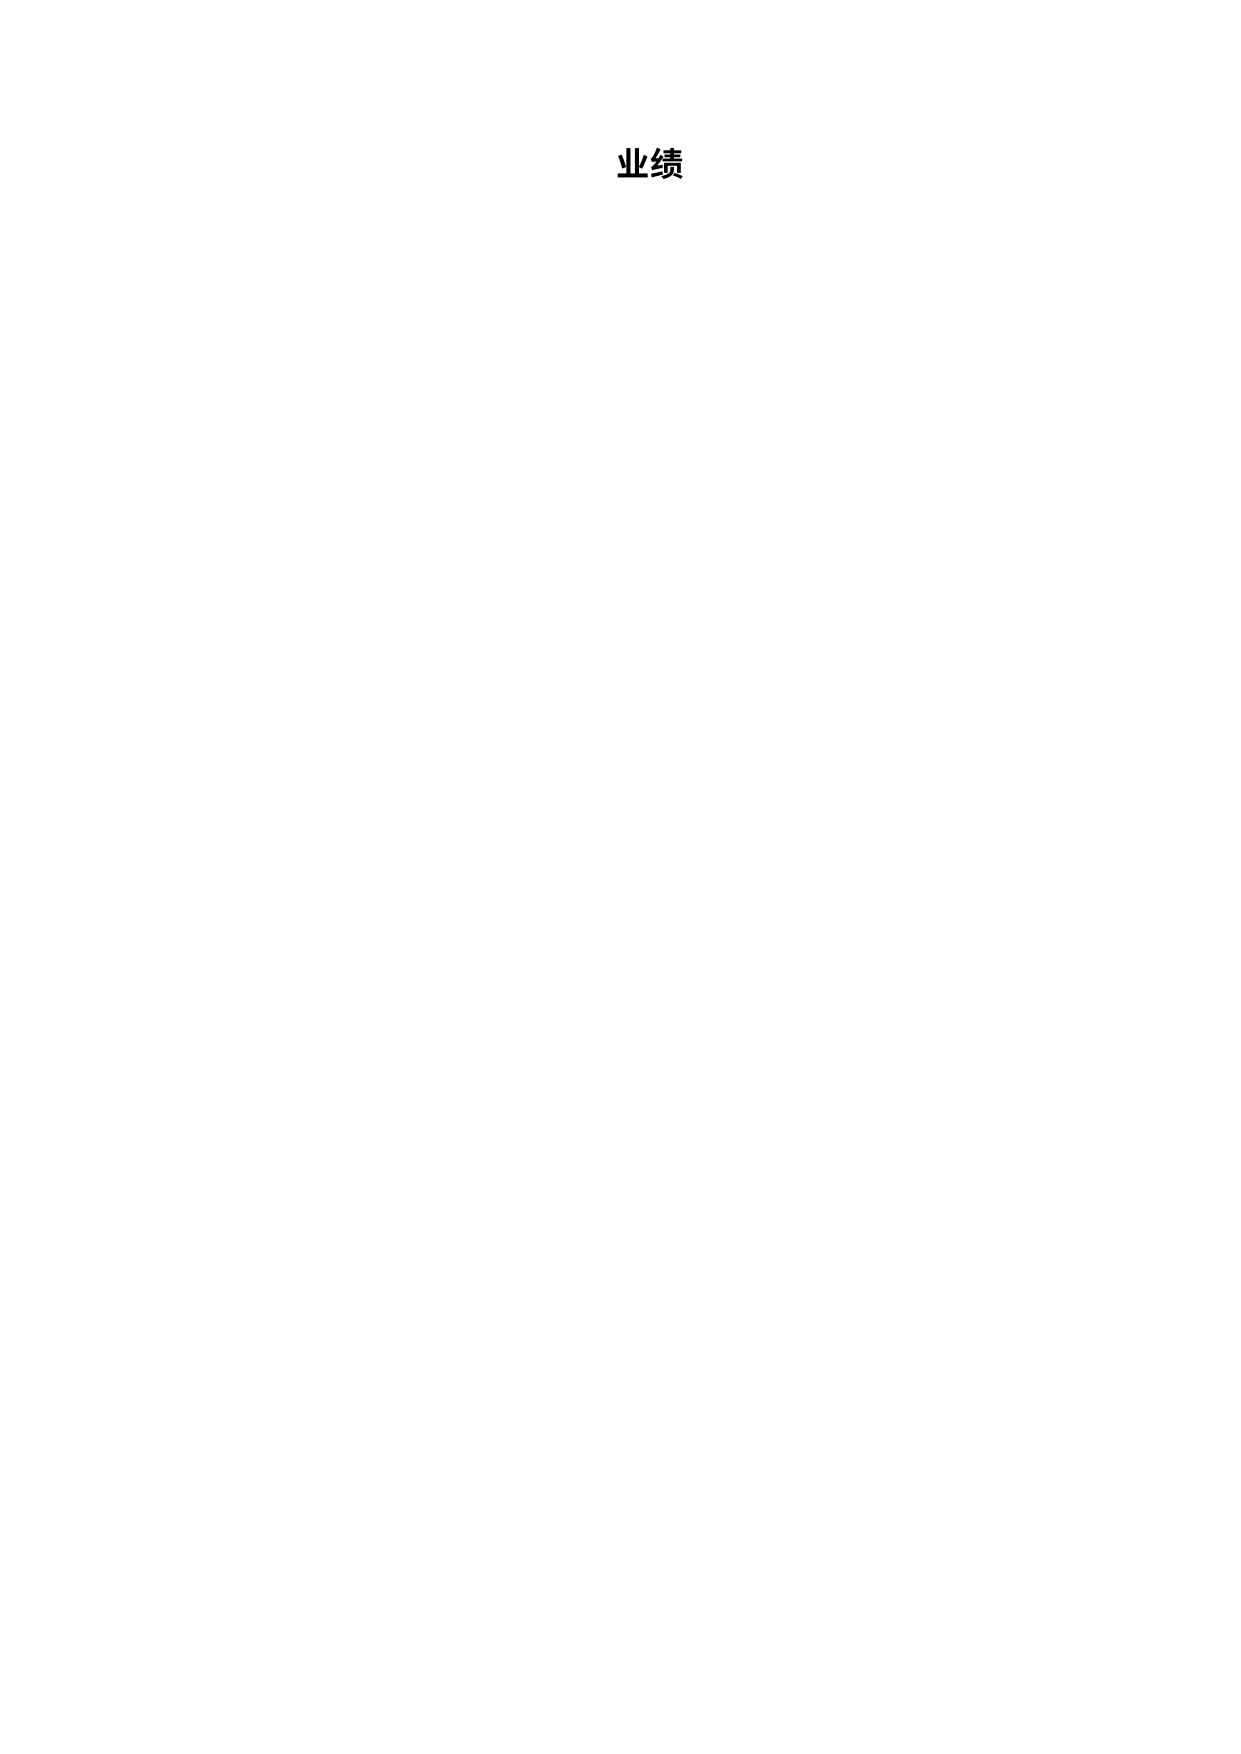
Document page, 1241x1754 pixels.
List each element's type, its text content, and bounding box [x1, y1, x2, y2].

text 业绩 [177, 129, 1122, 194]
